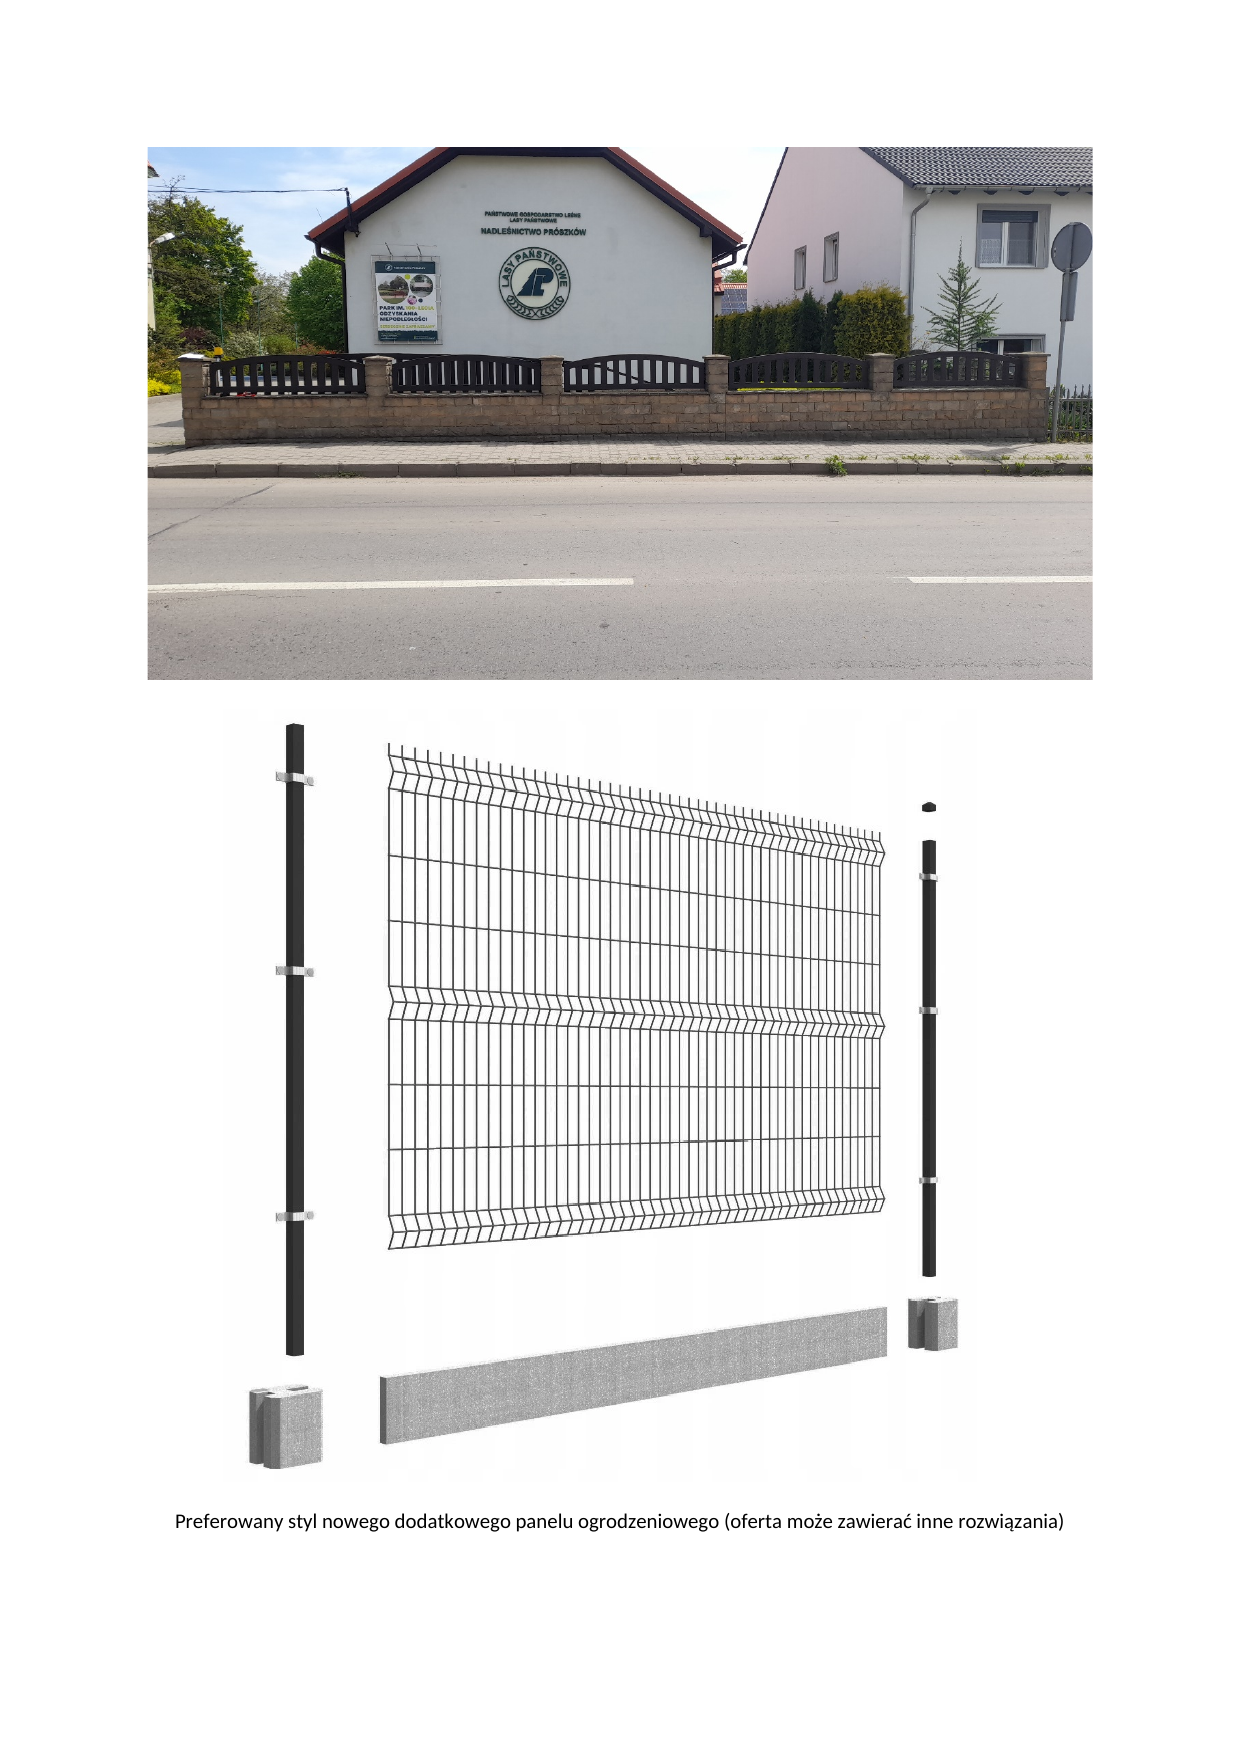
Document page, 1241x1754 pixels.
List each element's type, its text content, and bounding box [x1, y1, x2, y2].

picture [147, 147, 1093, 680]
picture [223, 696, 1017, 1491]
text Preferowany styl nowego dodatkowego panelu ogrodzeniowego (oferta może zawierać inne rozwiązania) [148, 1508, 1093, 1534]
